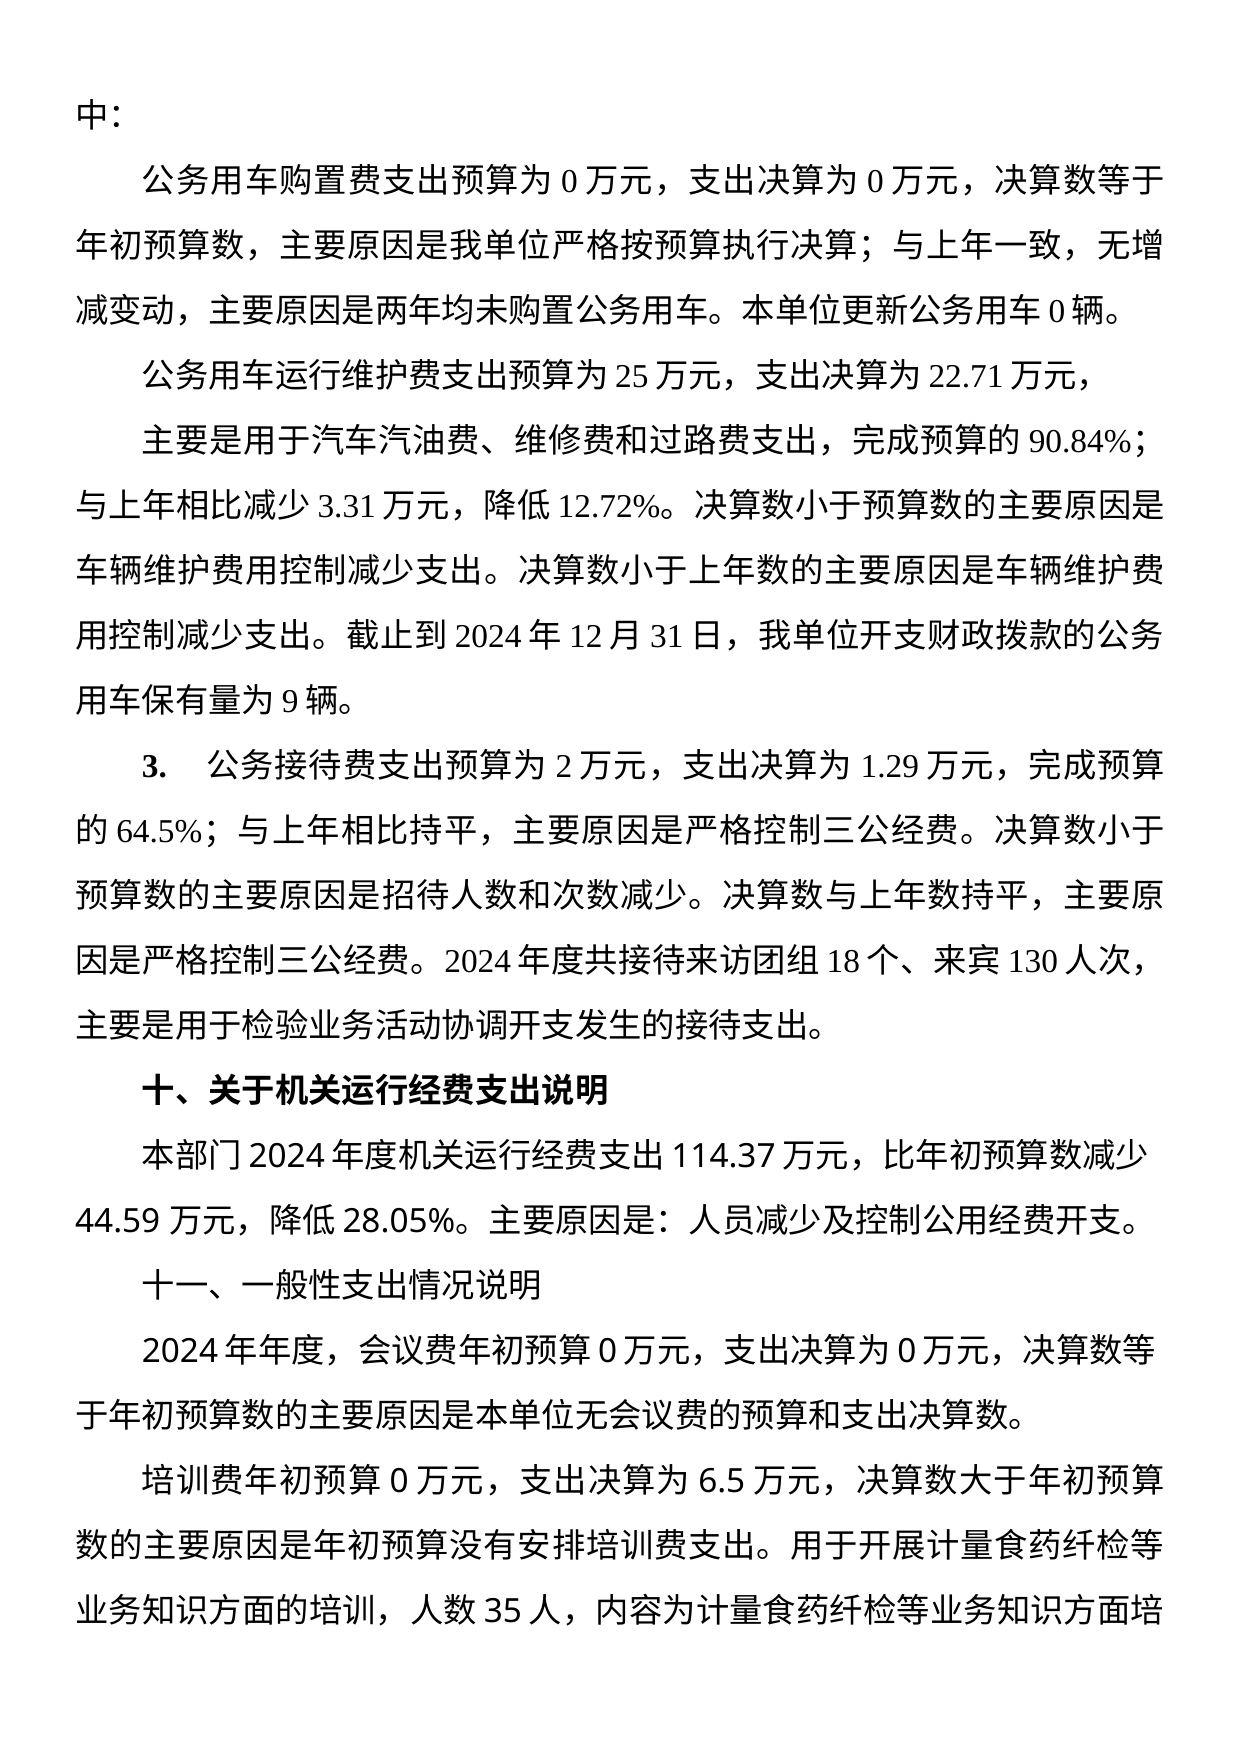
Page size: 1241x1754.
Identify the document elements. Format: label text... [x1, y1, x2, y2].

list 公务接待费支出预算为2万元，支出决算为1.29万元，完成预算的64.5%；与上年相比持平，主要原因是严格控制三公经费。决算数小于预算数的主要原因是招待人数和次数减少。决算数与上年数持平，主要原因是严格控制三公经费。2024年度共接待来访团组18个、来宾130人次，主要是用于检验业务活动协调开支发生的接待支出。 [75, 731, 1165, 1056]
text 公务用车运行维护费支出预算为25万元，支出决算为22.71万元， [75, 341, 1165, 406]
text 本部门2024年度机关运行经费支出114.37万元，比年初预算数减少44.59 万元，降低28.05%。主要原因是：人员减少及控制公用经费开支。 [75, 1121, 1165, 1251]
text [75, 81, 1165, 146]
text 主要是用于汽车汽油费、维修费和过路费支出，完成预算的90.84%；与上年相比减少3.31万元，降低12.72%。决算数小于预算数的主要原因是车辆维护费用控制减少支出。决算数小于上年数的主要原因是车辆维护费用控制减少支出。截止到2024年12月31日，我单位开支财政拨款的公务用车保有量为9辆。 [75, 406, 1165, 731]
text 十一、一般性支出情况说明 [75, 1251, 1165, 1316]
text 十、关于机关运行经费支出说明 [75, 1056, 1165, 1121]
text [75, 1446, 1165, 1641]
text 2024年年度，会议费年初预算0万元，支出决算为0万元，决算数等于年初预算数的主要原因是本单位无会议费的预算和支出决算数。 [75, 1316, 1165, 1446]
text 公务用车购置费支出预算为0万元，支出决算为0万元，决算数等于年初预算数，主要原因是我单位严格按预算执行决算；与上年一致，无增减变动，主要原因是两年均未购置公务用车。本单位更新公务用车0辆。 [75, 146, 1165, 341]
